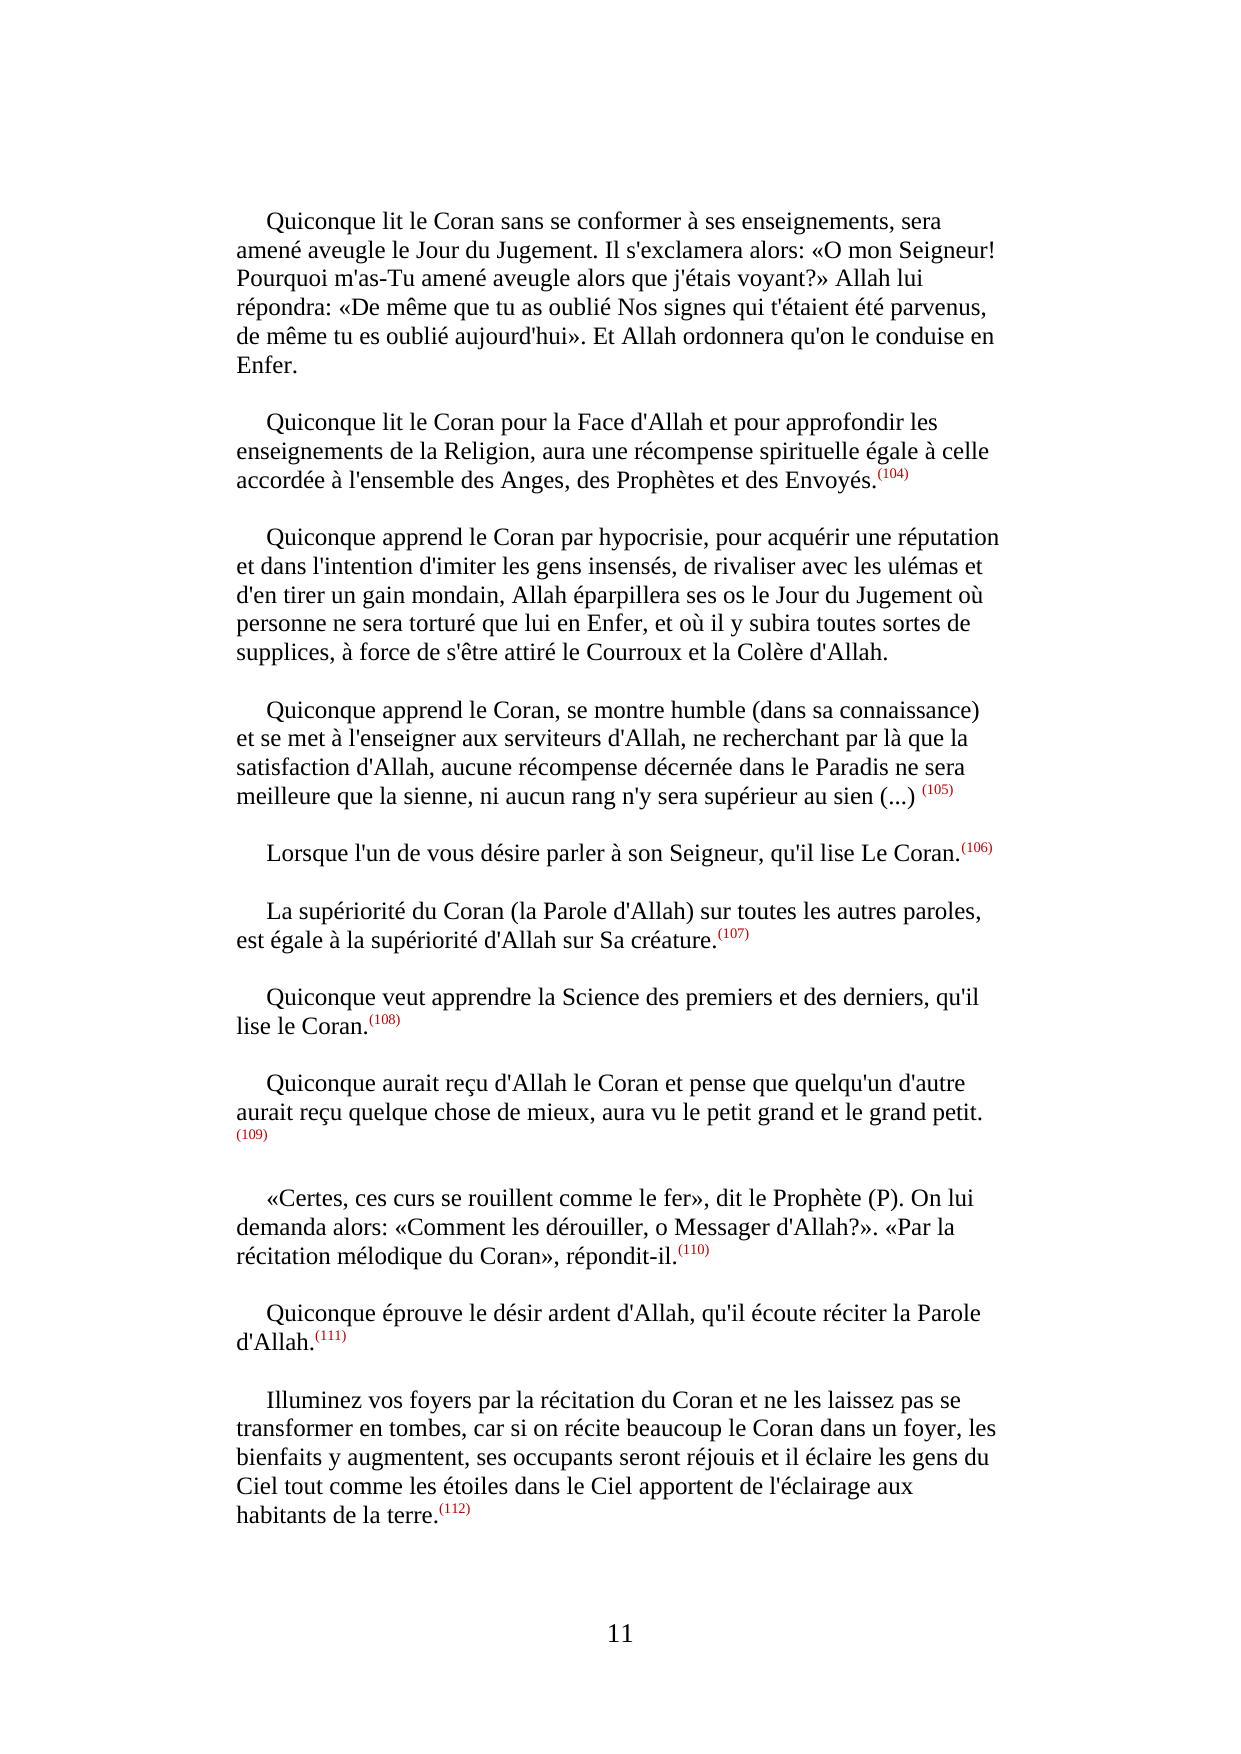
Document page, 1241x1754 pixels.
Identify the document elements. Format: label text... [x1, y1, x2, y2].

text Quiconque aurait reçu d'Allah le Coran et pense que quelqu'un d'autre aurait reçu quelque chose de mieux, aura vu le petit grand et le grand petit.(109) [236, 1068, 1004, 1155]
text La supériorité du Coran (la Parole d'Allah) sur toutes les autres paroles, est égale à la supériorité d'Allah sur Sa créature.(107) [236, 896, 1004, 953]
text Quiconque veut apprendre la Science des premiers et des derniers, qu'il lise le Coran.(108) [236, 982, 1004, 1040]
text Quiconque apprend le Coran, se montre humble (dans sa connaissance) et se met à l'enseigner aux serviteurs d'Allah, ne recherchant par là que la satisfaction d'Allah, aucune récompense décernée dans le Paradis ne sera meilleure que la sienne, ni aucun rang n'y sera supérieur au sien (...) (105) [236, 695, 1004, 810]
text Quiconque éprouve le désir ardent d'Allah, qu'il écoute réciter la Parole d'Allah.(111) [236, 1298, 1004, 1356]
text Lorsque l'un de vous désire parler à son Seigneur, qu'il lise Le Coran.(106) [236, 838, 1004, 867]
text Quiconque lit le Coran pour la Face d'Allah et pour approfondir les enseignements de la Religion, aura une récompense spirituelle égale à celle accordée à l'ensemble des Anges, des Prophètes et des Envoyés.(104) [236, 407, 1004, 493]
text Quiconque apprend le Coran par hypocrisie, pour acquérir une réputation et dans l'intention d'imiter les gens insensés, de rivaliser avec les ulémas et d'en tirer un gain mondain, Allah éparpillera ses os le Jour du Jugement où personne ne sera torturé que lui en Enfer, et où il y subira toutes sortes de supplices, à force de s'être attiré le Courroux et la Colère d'Allah. [236, 522, 1004, 666]
text «Certes, ces curs se rouillent comme le fer», dit le Prophète (P). On lui demanda alors: «Comment les dérouiller, o Messager d'Allah?». «Par la récitation mélodique du Coran», répondit-il.(110) [236, 1183, 1004, 1270]
text Quiconque lit le Coran sans se conformer à ses enseignements, sera amené aveugle le Jour du Jugement. Il s'exclamera alors: «O mon Seigneur! Pourquoi m'as-Tu amené aveugle alors que j'étais voyant?» Allah lui répondra: «De même que tu as oublié Nos signes qui t'étaient été parvenus, de même tu es oublié aujourd'hui». Et Allah ordonnera qu'on le conduise en Enfer. [236, 206, 1004, 378]
text Illuminez vos foyers par la récitation du Coran et ne les laissez pas se transformer en tombes, car si on récite beaucoup le Coran dans un foyer, les bienfaits y augmentent, ses occupants seront réjouis et il éclaire les gens du Ciel tout comme les étoiles dans le Ciel apportent de l'éclairage aux habitants de la terre.(112) [236, 1385, 1004, 1528]
